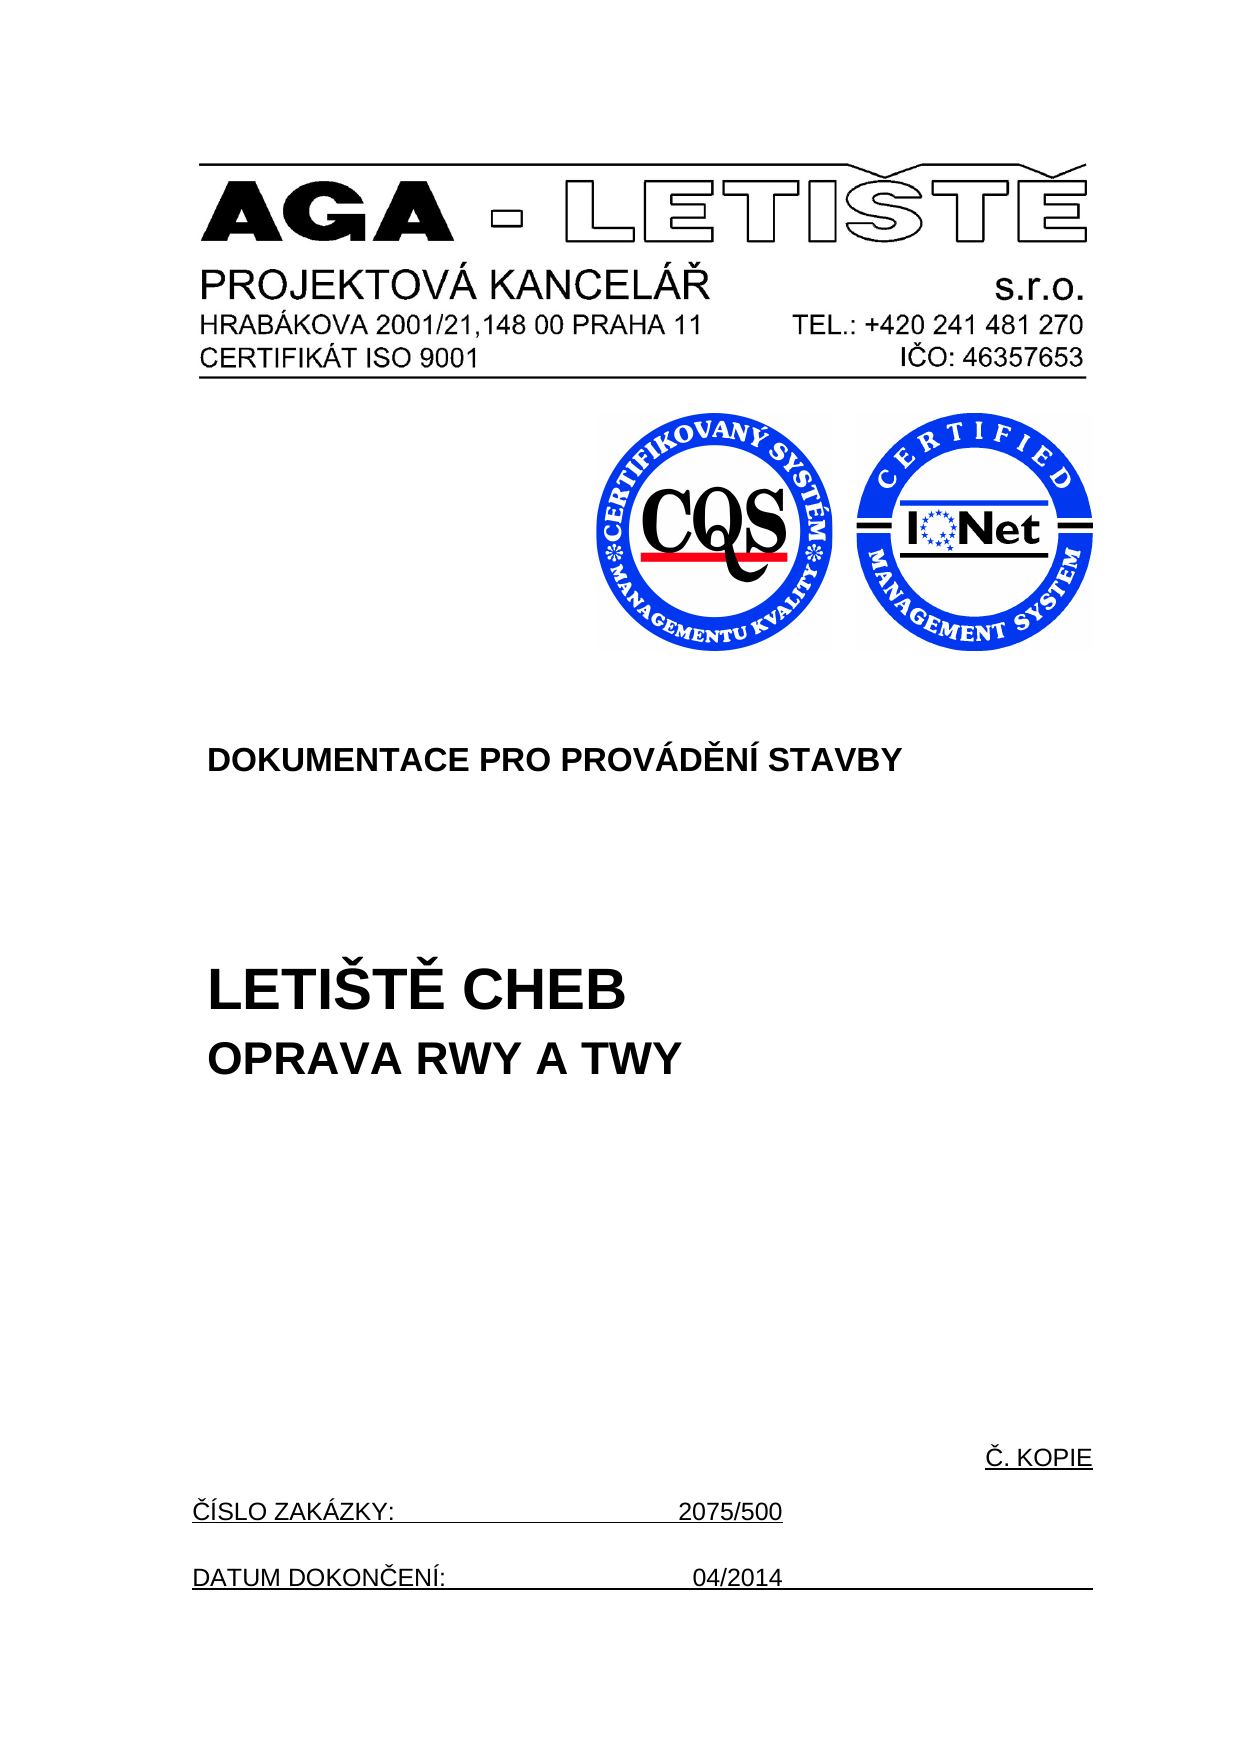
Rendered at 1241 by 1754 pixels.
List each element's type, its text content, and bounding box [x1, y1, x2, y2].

text Č. KOPIE [192, 1443, 1092, 1472]
text LETIŠTĚ CHEB [207, 955, 1092, 1022]
picture [192, 162, 1093, 379]
text OPRAVA RWY A TWY [207, 1032, 1092, 1084]
text DATUM DOKONČENÍ: 04/2014 [192, 1563, 1092, 1588]
text ČÍSLO ZAKÁZKY: 2075/500 [192, 1497, 1092, 1526]
picture [596, 413, 833, 651]
picture [856, 413, 1093, 651]
text DOKUMENTACE PRO PROVÁDĚNÍ STAVBY [207, 740, 1092, 778]
